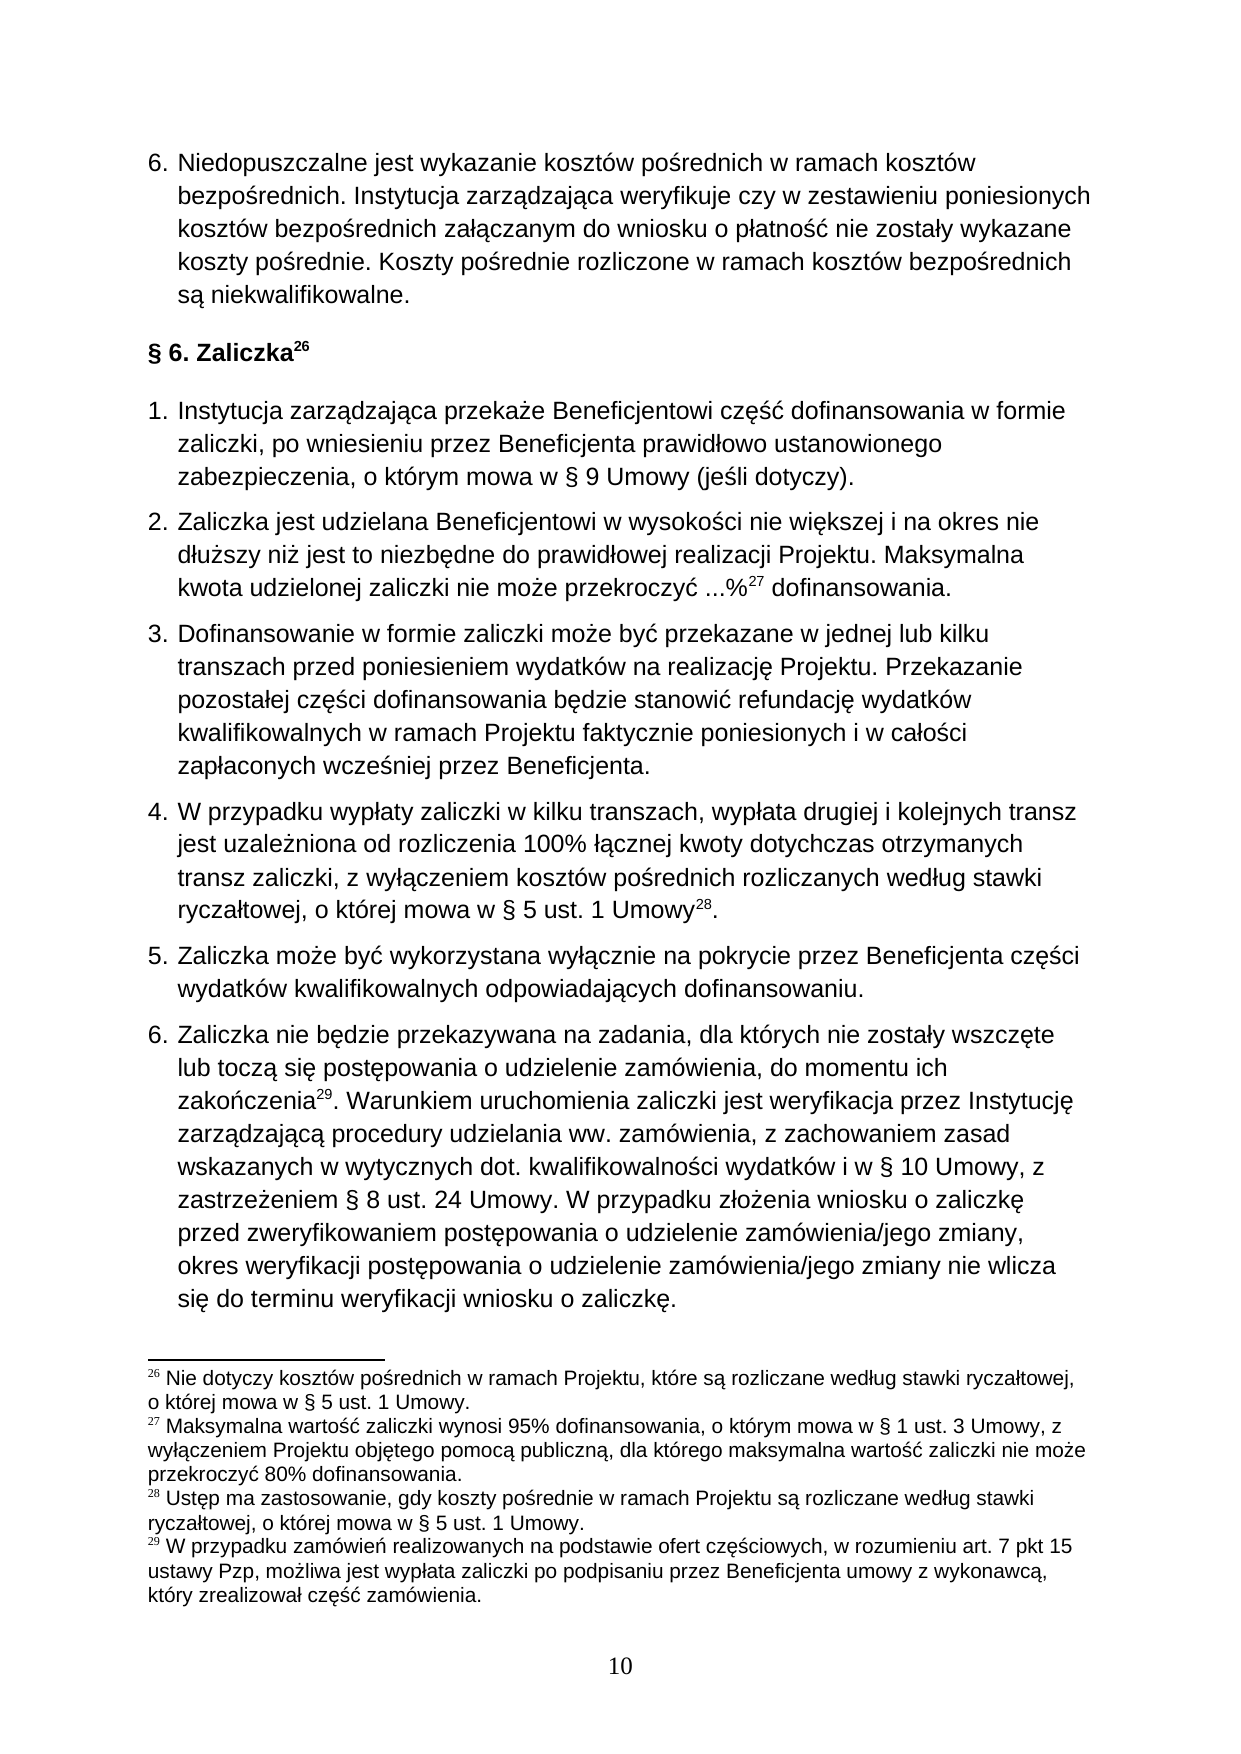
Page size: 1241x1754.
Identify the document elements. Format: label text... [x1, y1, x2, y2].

list Dofinansowanie w formie zaliczki może być przekazane w jednej lub kilku transzach przed poniesieniem wydatków na realizację Projektu. Przekazanie pozostałej części dofinansowania będzie stanowić refundację wydatków kwalifikowalnych w ramach Projektu faktycznie poniesionych i w całości zapłaconych wcześniej przez Beneficjenta. [148, 619, 1093, 780]
list W przypadku wypłaty zaliczki w kilku transzach, wypłata drugiej i kolejnych transz jest uzależniona od rozliczenia 100% łącznej kwoty dotychczas otrzymanych transz zaliczki, z wyłączeniem kosztów pośrednich rozliczanych według stawki ryczałtowej, o której mowa w § 5 ust. 1 Umowy. [148, 796, 1093, 924]
list Zaliczka może być wykorzystana wyłącznie na pokrycie przez Beneficjenta części wydatków kwalifikowalnych odpowiadających dofinansowaniu. [148, 941, 1093, 1003]
list Zaliczka nie będzie przekazywana na zadania, dla których nie zostały wszczęte lub toczą się postępowania o udzielenie zamówienia, do momentu ich zakończenia. Warunkiem uruchomienia zaliczki jest weryfikacja przez Instytucję zarządzającą procedury udzielania ww. zamówienia, z zachowaniem zasad wskazanych w wytycznych dot. kwalifikowalności wydatków i w § 10 Umowy, z zastrzeżeniem § 8 ust. 24 Umowy. W przypadku złożenia wniosku o zaliczkę przed zweryfikowaniem postępowania o udzielenie zamówienia/jego zmiany, okres weryfikacji postępowania o udzielenie zamówienia/jego zmiany nie wlicza się do terminu weryfikacji wniosku o zaliczkę. [148, 1019, 1093, 1312]
list Zaliczka jest udzielana Beneficjentowi w wysokości nie większej i na okres nie dłuższy niż jest to niezbędne do prawidłowej realizacji Projektu. Maksymalna kwota udzielonej zaliczki nie może przekroczyć ...% dofinansowania. [148, 507, 1093, 602]
subtitle § 6. Zaliczka [148, 338, 1093, 366]
list Instytucja zarządzająca przekaże Beneficjentowi część dofinansowania w formie zaliczki, po wniesieniu przez Beneficjenta prawidłowo ustanowionego zabezpieczenia, o którym mowa w § 9 Umowy (jeśli dotyczy). [148, 396, 1093, 491]
list Niedopuszczalne jest wykazanie kosztów pośrednich w ramach kosztów bezpośrednich. Instytucja zarządzająca weryfikuje czy w zestawieniu poniesionych kosztów bezpośrednich załączanym do wniosku o płatność nie zostały wykazane koszty pośrednie. Koszty pośrednie rozliczone w ramach kosztów bezpośrednich są niekwalifikowalne. [148, 148, 1093, 308]
